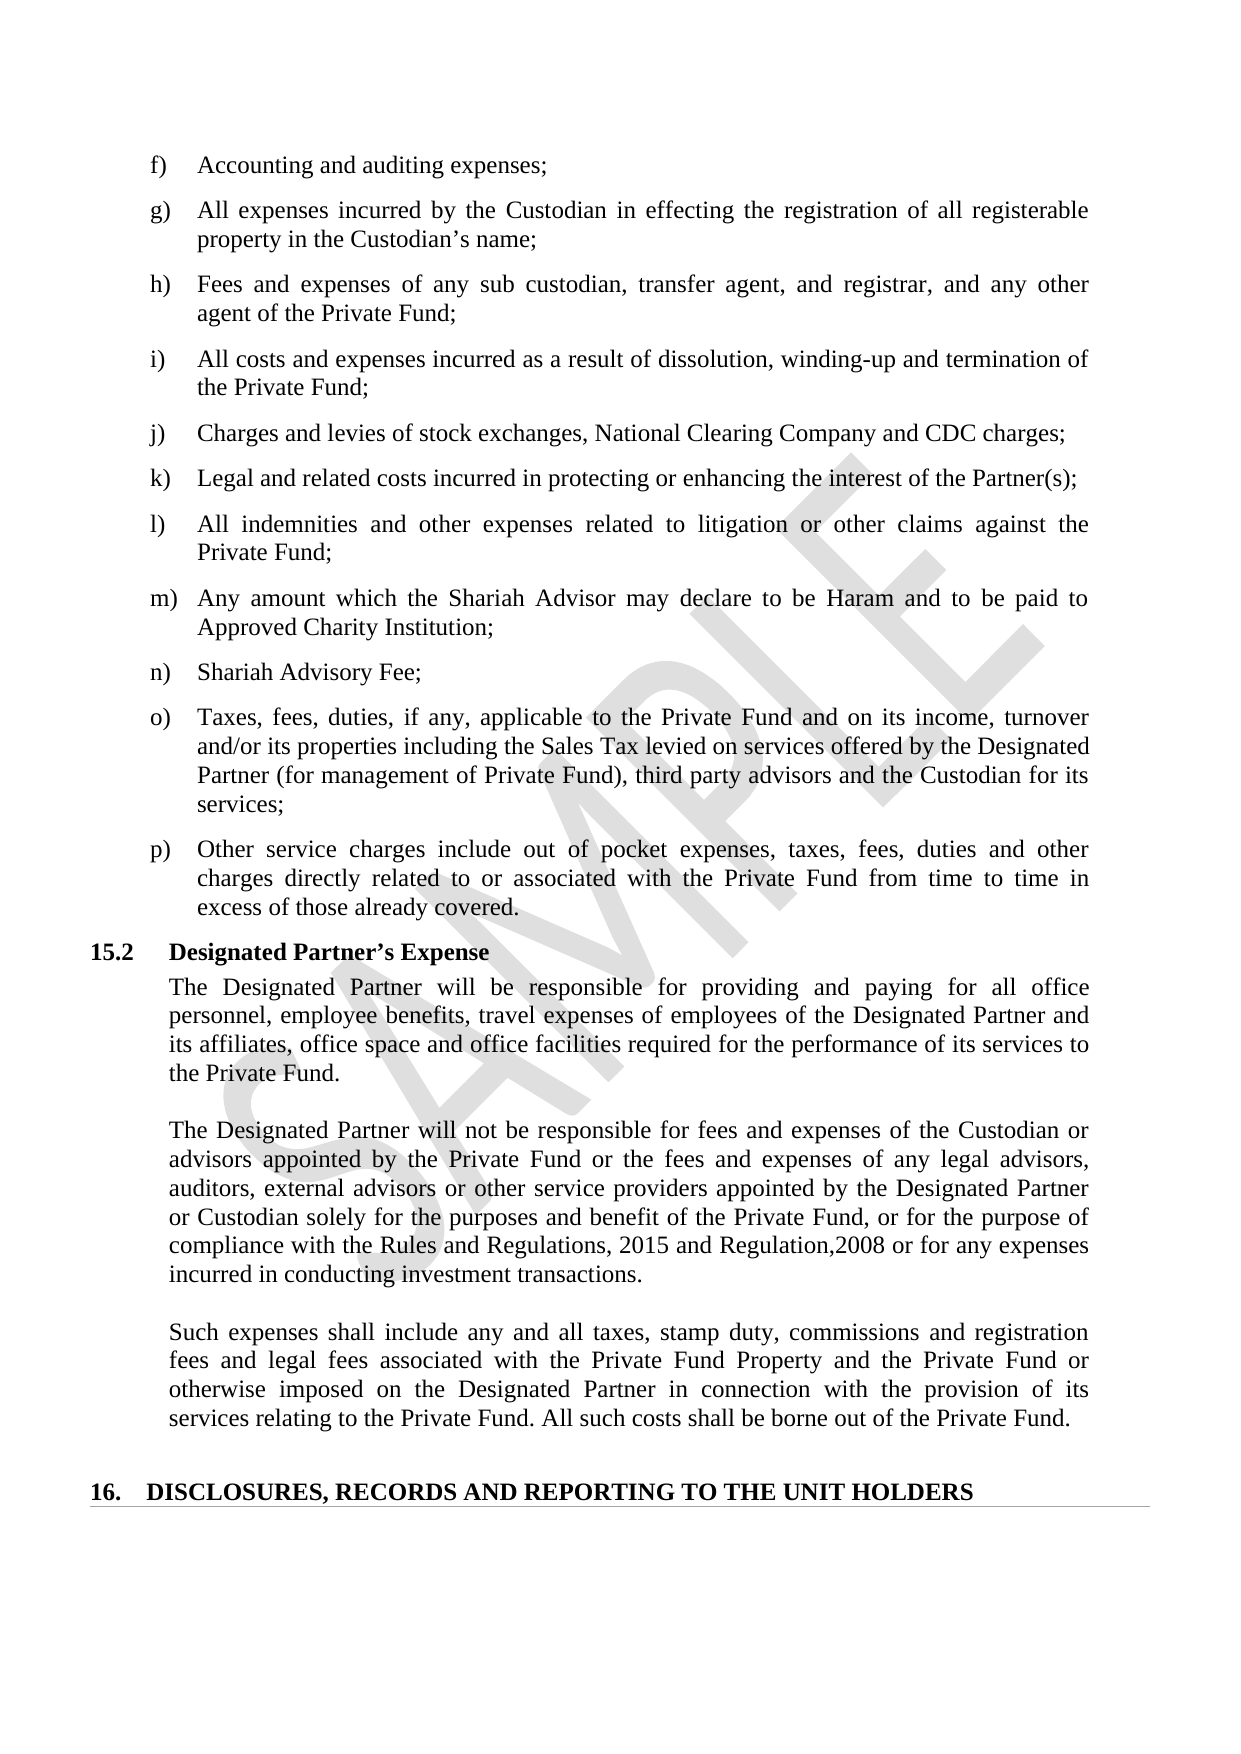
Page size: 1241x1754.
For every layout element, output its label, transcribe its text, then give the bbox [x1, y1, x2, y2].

text The Designated Partner will not be responsible for fees and expenses of the Custodian or advisors appointed by the Private Fund or the fees and expenses of any legal advisors, auditors, external advisors or other service providers appointed by the Designated Partner or Custodian solely for the purposes and benefit of the Private Fund, or for the purpose of compliance with the Rules and Regulations, 2015 and Regulation,2008 or for any expenses incurred in conducting investment transactions. [169, 1115, 1090, 1288]
text Such expenses shall include any and all taxes, stamp duty, commissions and registration fees and legal fees associated with the Private Fund Property and the Private Fund or otherwise imposed on the Designated Partner in connection with the provision of its services relating to the Private Fund. All such costs shall be borne out of the Private Fund. [169, 1317, 1090, 1432]
subtitle Designated Partner’s Expense [90, 937, 1090, 966]
text The Designated Partner will be responsible for providing and paying for all office personnel, employee benefits, travel expenses of employees of the Designated Partner and its affiliates, office space and office facilities required for the performance of its services to the Private Fund. [169, 972, 1090, 1087]
list Taxes, fees, duties, if any, applicable to the Private Fund and on its income, turnover and/or its properties including the Sales Tax levied on services offered by the Designated Partner (for management of Private Fund), third party advisors and the Custodian for its services; [150, 702, 1090, 817]
list All expenses incurred by the Custodian in effecting the registration of all registerable property in the Custodian’s name; [150, 195, 1090, 253]
subtitle DISCLOSURES, RECORDS AND REPORTING TO THE UNIT HOLDERS [90, 1477, 1150, 1506]
list All costs and expenses incurred as a result of dissolution, winding-up and termination of the Private Fund; [150, 344, 1090, 401]
list Any amount which the Shariah Advisor may declare to be Haram and to be paid to Approved Charity Institution; [150, 583, 1090, 640]
list Fees and expenses of any sub custodian, transfer agent, and registrar, and any other agent of the Private Fund; [150, 269, 1090, 327]
list Legal and related costs incurred in protecting or enhancing the interest of the Partner(s); [150, 463, 1090, 492]
list Accounting and auditing expenses; [150, 150, 1090, 179]
list Charges and levies of stock exchanges, National Clearing Company and CDC charges; [150, 418, 1090, 447]
list Other service charges include out of pocket expenses, taxes, fees, duties and other charges directly related to or associated with the Private Fund from time to time in excess of those already covered. [150, 834, 1090, 920]
list All indemnities and other expenses related to litigation or other claims against the Private Fund; [150, 509, 1090, 566]
list Shariah Advisory Fee; [150, 657, 1090, 686]
